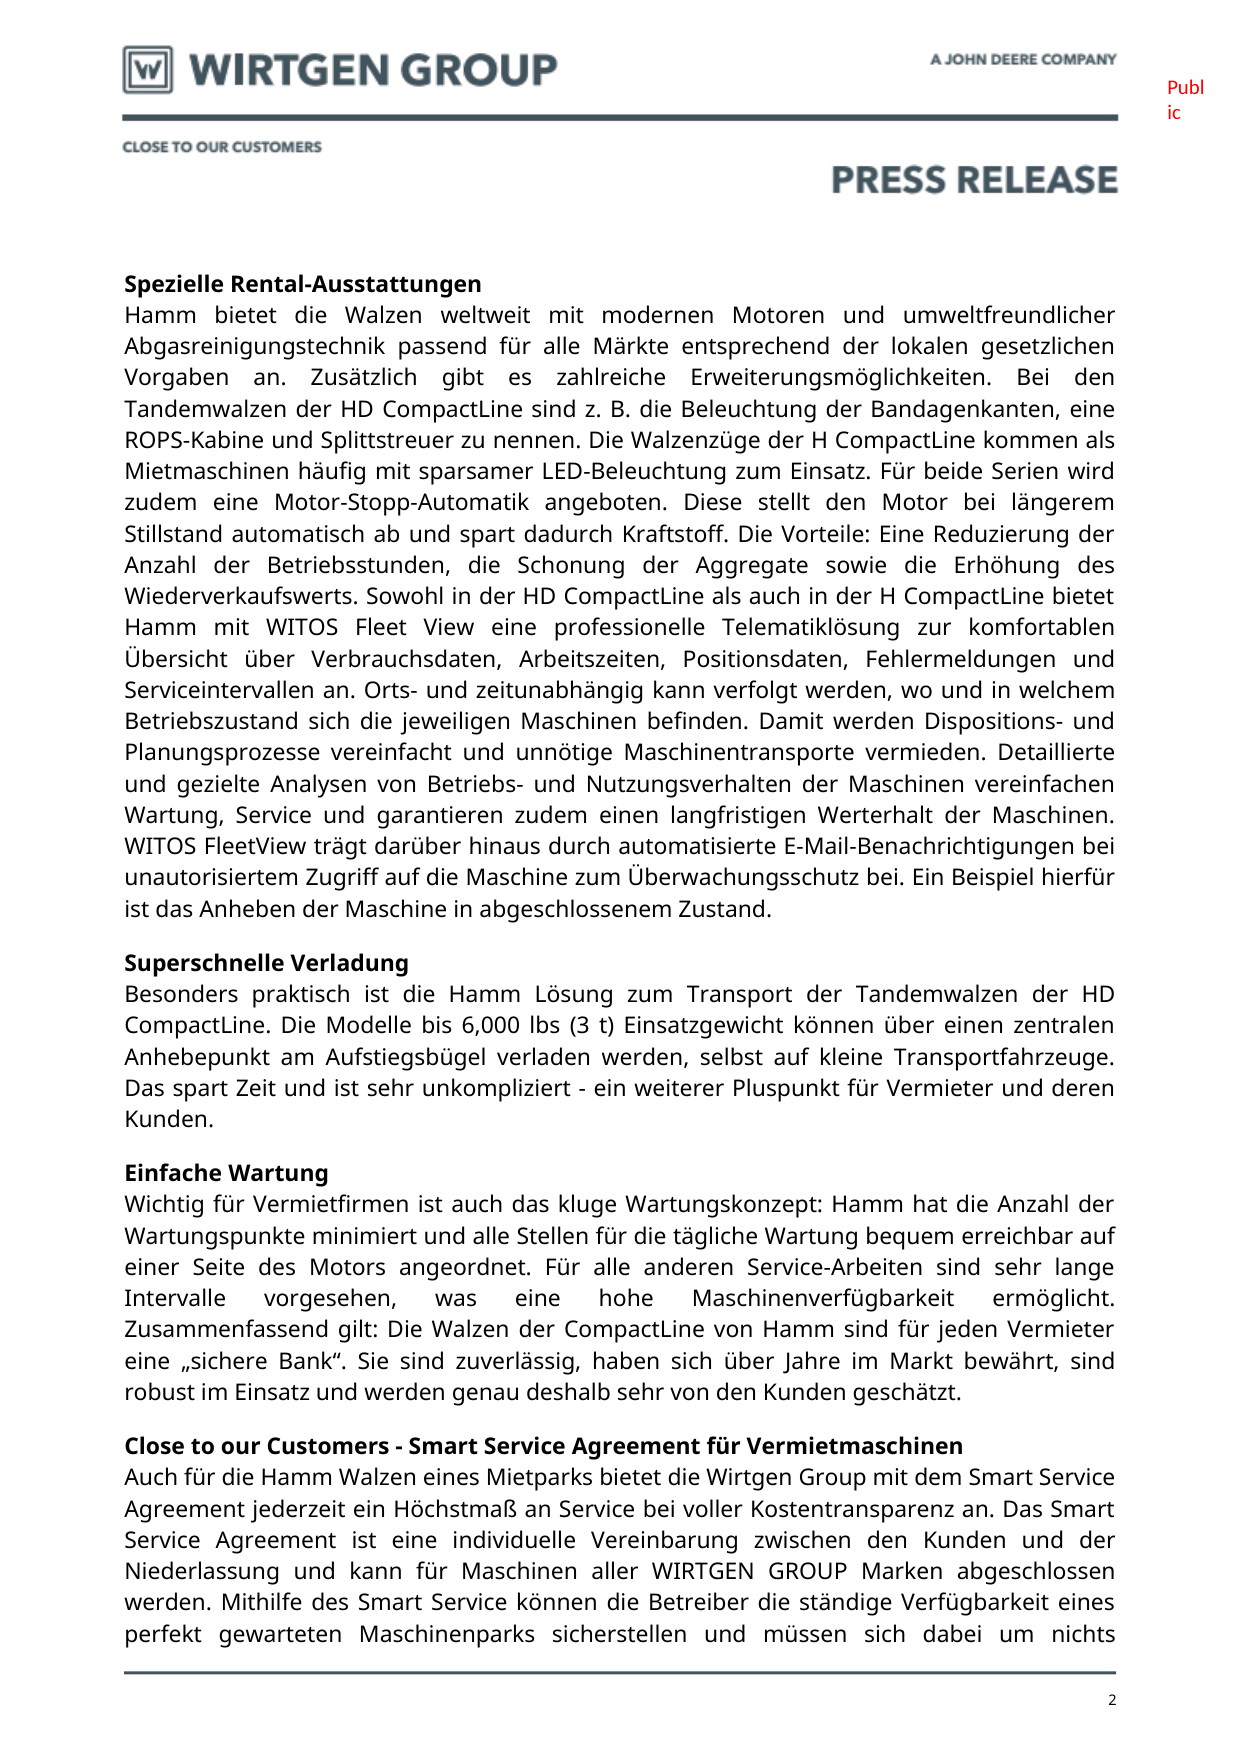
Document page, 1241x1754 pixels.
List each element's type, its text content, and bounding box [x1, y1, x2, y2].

text Superschnelle Verladung [124, 947, 1116, 978]
text Wichtig für Vermietfirmen ist auch das kluge Wartungskonzept: Hamm hat die Anzahl der Wartungspunkte minimiert und alle Stellen für die tägliche Wartung bequem erreichbar auf einer Seite des Motors angeordnet. Für alle anderen Service-Arbeiten sind sehr lange Intervalle vorgesehen, was eine hohe Maschinenverfügbarkeit ermöglicht. Zusammenfassend gilt: Die Walzen der CompactLine von Hamm sind für jeden Vermieter eine „sichere Bank“. Sie sind zuverlässig, haben sich über Jahre im Markt bewährt, sind robust im Einsatz und werden genau deshalb sehr von den Kunden geschätzt. [124, 1188, 1116, 1407]
text Einfache Wartung [124, 1157, 1116, 1188]
text Spezielle Rental-Ausstattungen [124, 267, 1116, 299]
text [124, 1461, 1116, 1649]
text Besonders praktisch ist die Hamm Lösung zum Transport der Tandemwalzen der HD CompactLine. Die Modelle bis 6,000 lbs (3 t) Einsatzgewicht können über einen zentralen Anhebepunkt am Aufstiegsbügel verladen werden, selbst auf kleine Transportfahrzeuge. Das spart Zeit und ist sehr unkompliziert - ein weiterer Pluspunkt für Vermieter und deren Kunden. [124, 978, 1116, 1134]
text Hamm bietet die Walzen weltweit mit modernen Motoren und umweltfreundlicher Abgasreinigungstechnik passend für alle Märkte entsprechend der lokalen gesetzlichen Vorgaben an. Zusätzlich gibt es zahlreiche Erweiterungsmöglichkeiten. Bei den Tandemwalzen der HD CompactLine sind z. B. die Beleuchtung der Bandagenkanten, eine ROPS-Kabine und Splittstreuer zu nennen. Die Walzenzüge der H CompactLine kommen als Mietmaschinen häufig mit sparsamer LED-Beleuchtung zum Einsatz. Für beide Serien wird zudem eine Motor-Stopp-Automatik angeboten. Diese stellt den Motor bei längerem Stillstand automatisch ab und spart dadurch Kraftstoff. Die Vorteile: Eine Reduzierung der Anzahl der Betriebsstunden, die Schonung der Aggregate sowie die Erhöhung des Wiederverkaufswerts. Sowohl in der HD CompactLine als auch in der H CompactLine bietet Hamm mit WITOS Fleet View eine professionelle Telematiklösung zur komfortablen Übersicht über Verbrauchsdaten, Arbeitszeiten, Positionsdaten, Fehlermeldungen und Serviceintervallen an. Orts- und zeitunabhängig kann verfolgt werden, wo und in welchem Betriebszustand sich die jeweiligen Maschinen befinden. Damit werden Dispositions- und Planungsprozesse vereinfacht und unnötige Maschinentransporte vermieden. Detaillierte und gezielte Analysen von Betriebs- und Nutzungsverhalten der Maschinen vereinfachen Wartung, Service und garantieren zudem einen langfristigen Werterhalt der Maschinen. WITOS FleetView trägt darüber hinaus durch automatisierte E-Mail-Benachrichtigungen bei unautorisiertem Zugriff auf die Maschine zum Überwachungsschutz bei. Ein Beispiel hierfür ist das Anheben der Maschine in abgeschlossenem Zustand. [124, 299, 1116, 924]
text Close to our Customers - Smart Service Agreement für Vermietmaschinen [124, 1430, 1116, 1461]
